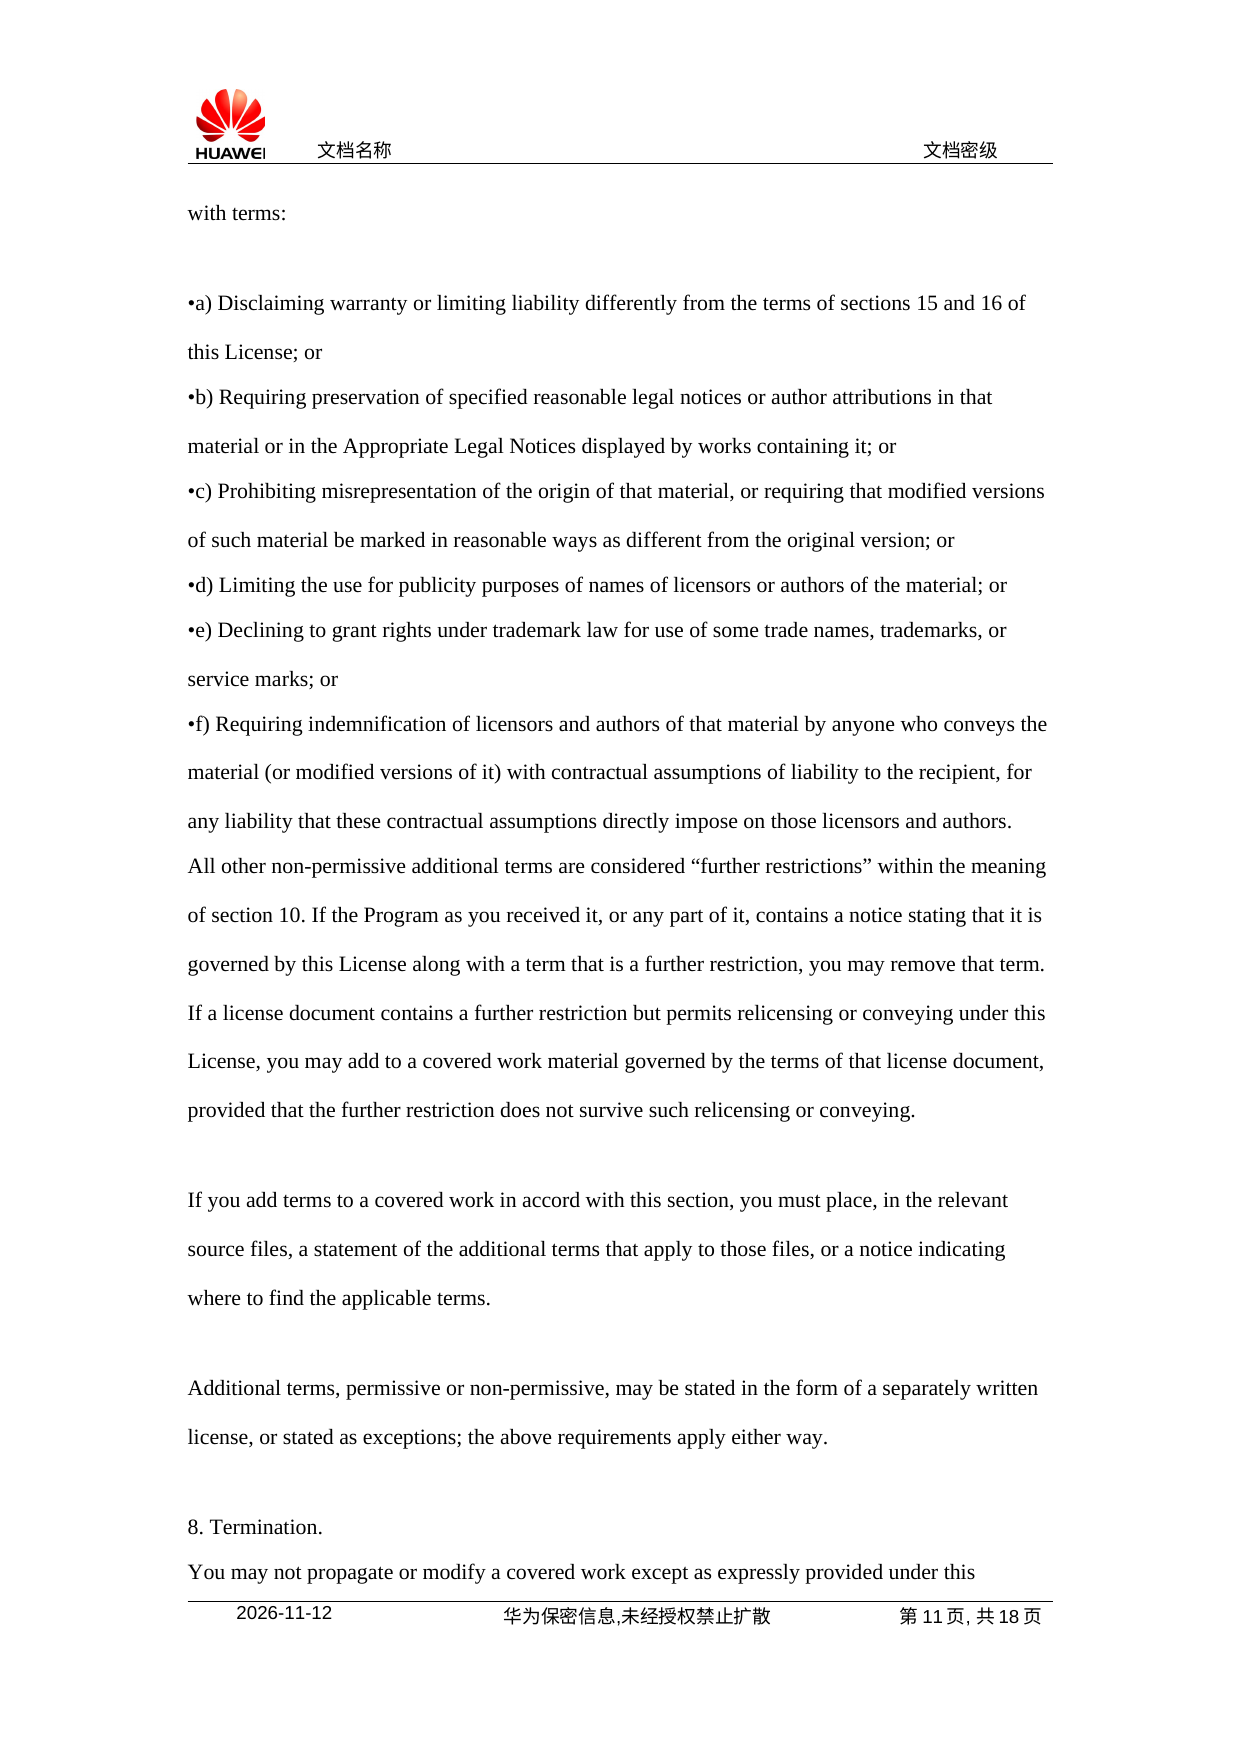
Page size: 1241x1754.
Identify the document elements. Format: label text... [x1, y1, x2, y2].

text Additional terms, permissive or non-permissive, may be stated in the form of a separately written license, or stated as exceptions; the above requirements apply either way. [187, 1371, 1053, 1452]
text •e) Declining to grant rights under trademark law for use of some trade names, trademarks, or service marks; or [187, 613, 1053, 694]
text If you add terms to a covered work in accord with this section, you must place, in the relevant source files, a statement of the additional terms that apply to those files, or a notice indicating where to find the applicable terms. [187, 1183, 1053, 1313]
text All other non-permissive additional terms are considered “further restrictions” within the meaning of section 10. If the Program as you received it, or any part of it, contains a notice stating that it is governed by this License along with a term that is a further restriction, you may remove that term. If a license document contains a further restriction but permits relicensing or conveying under this License, you may add to a covered work material governed by the terms of that license document, provided that the further restriction does not survive such relicensing or conveying. [187, 849, 1053, 1126]
text •f) Requiring indemnification of licensors and authors of that material by anyone who conveys the material (or modified versions of it) with contractual assumptions of liability to the recipient, for any liability that these contractual assumptions directly impose on those licensors and authors. [187, 707, 1053, 837]
text 8. Termination. [187, 1510, 1053, 1543]
text •d) Limiting the use for publicity purposes of names of licensors or authors of the material; or [187, 568, 1053, 601]
text •c) Prohibiting misrepresentation of the origin of that material, or requiring that modified versions of such material be marked in reasonable ways as different from the original version; or [187, 474, 1053, 555]
text •a) Disclaiming warranty or limiting liability differently from the terms of sections 15 and 16 of this License; or [187, 286, 1053, 368]
picture [196, 89, 265, 159]
text •b) Requiring preservation of specified reasonable legal notices or author attributions in that material or in the Appropriate Legal Notices displayed by works containing it; or [187, 380, 1053, 462]
